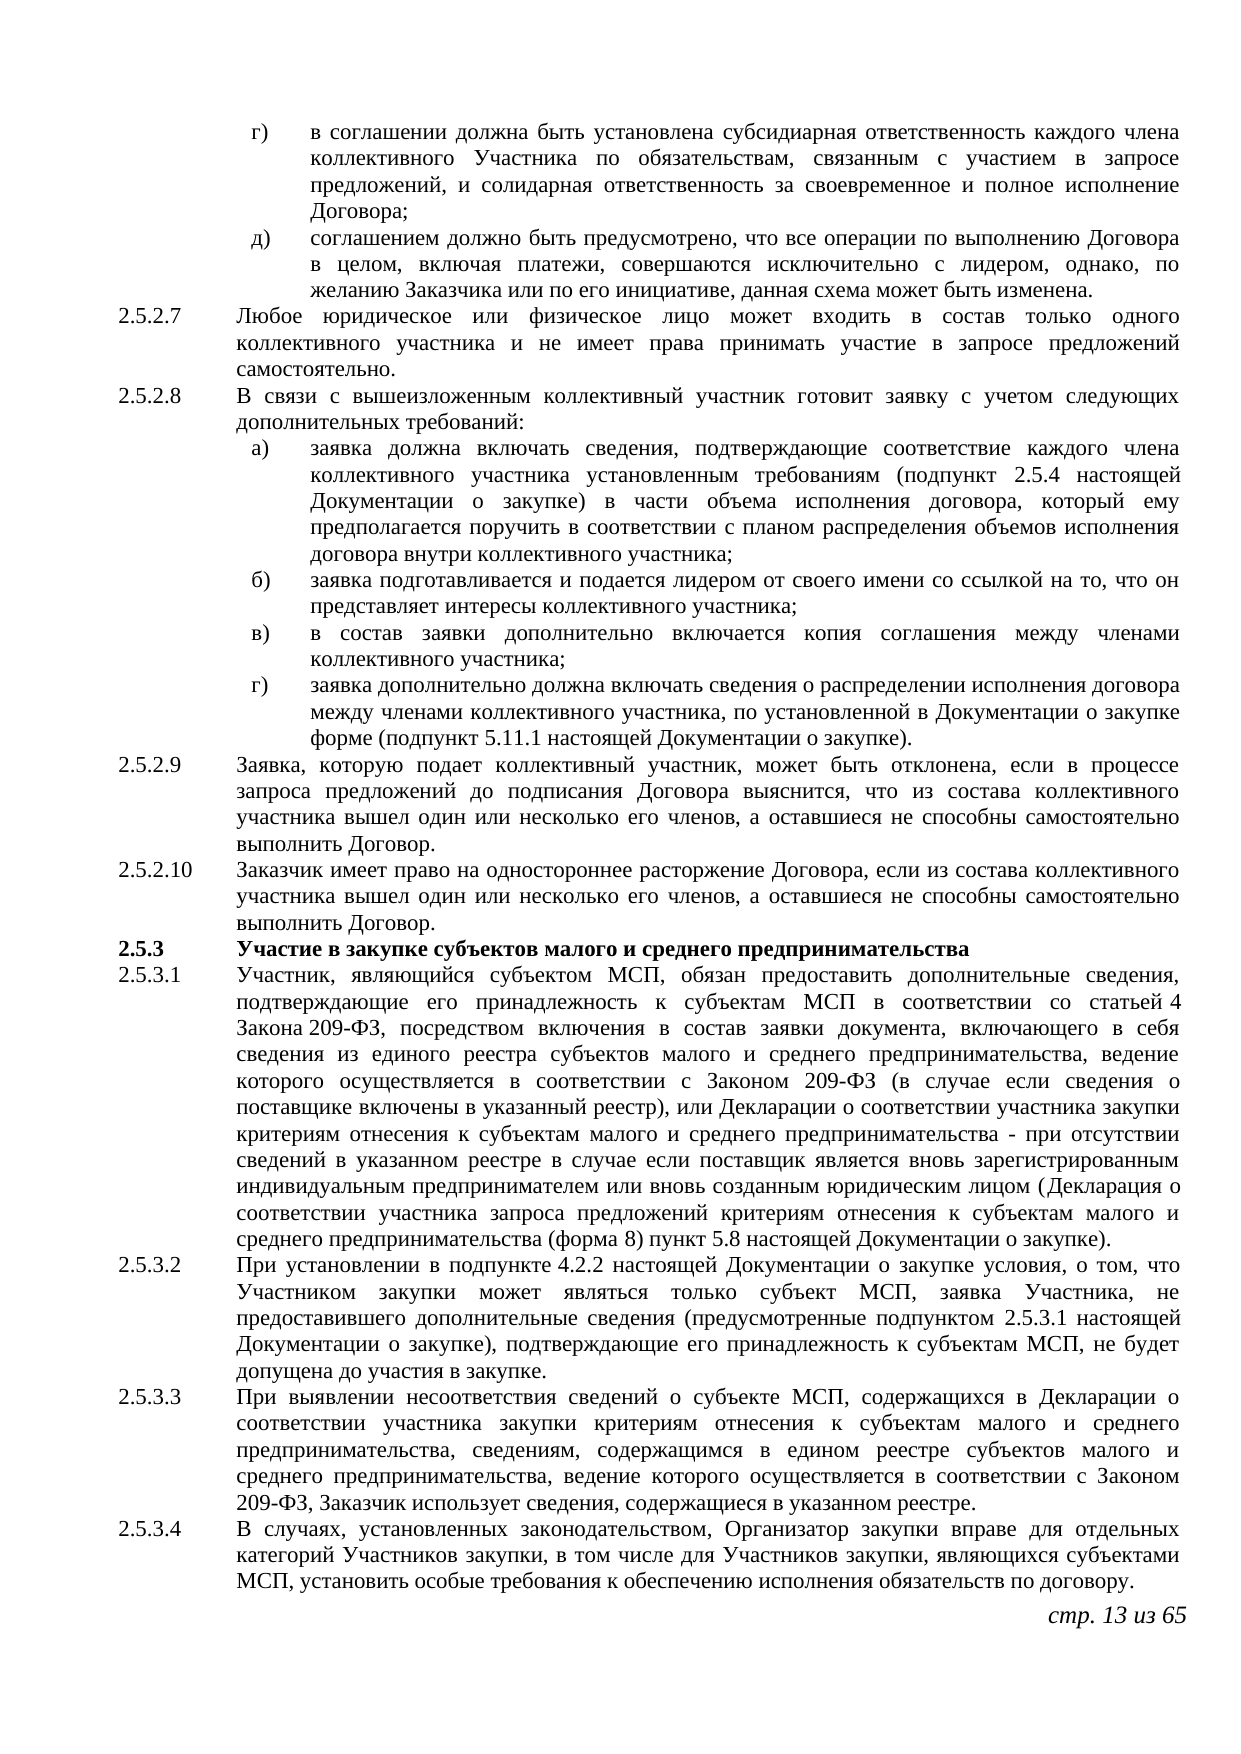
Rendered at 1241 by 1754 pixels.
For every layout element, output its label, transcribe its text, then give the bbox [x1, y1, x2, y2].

text Заявка, которую подает коллективный участник, может быть отклонена, если в процессе запроса предложений до подписания Договора выяснится, что из состава коллективного участника вышел один или несколько его членов, а оставшиеся не способны самостоятельно выполнить Договор. [118, 751, 1181, 856]
text в соглашении должна быть установлена субсидиарная ответственность каждого члена коллективного Участника по обязательствам, связанным с участием в запросе предложений, и солидарная ответственность за своевременное и полное исполнение Договора; [251, 118, 1181, 223]
text Участник, являющийся субъектом МСП, обязан предоставить дополнительные сведения, подтверждающие его принадлежность к субъектам МСП в соответствии со статьей 4 Закона 209-ФЗ, посредством включения в состав заявки документа, включающего в себя сведения из единого реестра субъектов малого и среднего предпринимательства, ведение которого осуществляется в соответствии с Законом 209-ФЗ (в случае если сведения о поставщике включены в указанный реестр), или Декларации о соответствии участника закупки критериям отнесения к субъектам малого и среднего предпринимательства - при отсутствии сведений в указанном реестре в случае если поставщик является вновь зарегистрированным индивидуальным предпринимателем или вновь созданным юридическим лицом (Декларация о соответствии участника запроса предложений критериям отнесения к субъектам малого и среднего предпринимательства (форма 8) пункт 5.8 настоящей Документации о закупке). [118, 961, 1181, 1251]
list Участие в закупке субъектов малого и среднего предпринимательства [118, 935, 1181, 961]
list Заказчик имеет право на одностороннее расторжение Договора, если из состава коллективного участника вышел один или несколько его членов, а оставшиеся не способны самостоятельно выполнить Договор. [118, 856, 1181, 935]
text В связи с вышеизложенным коллективный участник готовит заявку с учетом следующих дополнительных требований: [118, 382, 1181, 434]
text При выявлении несоответствия сведений о субъекте МСП, содержащихся в Декларации о соответствии участника закупки критериям отнесения к субъектам малого и среднего предпринимательства, сведениям, содержащимся в едином реестре субъектов малого и среднего предпринимательства, ведение которого осуществляется в соответствии с Законом 209-ФЗ, Заказчик использует сведения, содержащиеся в указанном реестре. [118, 1383, 1181, 1515]
text заявка должна включать сведения, подтверждающие соответствие каждого члена коллективного участника установленным требованиям (подпункт 2.5.4 настоящей Документации о закупке) в части объема исполнения договора, который ему предполагается поручить в соответствии с планом распределения объемов исполнения договора внутри коллективного участника; [251, 434, 1181, 566]
text При установлении в подпункте 4.2.2 настоящей Документации о закупке условия, о том, что Участником закупки может являться только субъект МСП, заявка Участника, не предоставившего дополнительные сведения (предусмотренные подпунктом 2.5.3.1 настоящей Документации о закупке), подтверждающие его принадлежность к субъектам МСП, не будет допущена до участия в закупке. [118, 1251, 1181, 1383]
text заявка дополнительно должна включать сведения о распределении исполнения договора между членами коллективного участника, по установленной в Документации о закупке форме (подпункт 5.11.1 настоящей Документации о закупке). [251, 672, 1181, 751]
text заявка подготавливается и подается лидером от своего имени со ссылкой на то, что он представляет интересы коллективного участника; [251, 566, 1181, 619]
text соглашением должно быть предусмотрено, что все операции по выполнению Договора в целом, включая платежи, совершаются исключительно с лидером, однако, по желанию Заказчика или по его инициативе, данная схема может быть изменена. [251, 223, 1181, 303]
text в состав заявки дополнительно включается копия соглашения между членами коллективного участника; [251, 619, 1181, 672]
text Любое юридическое или физическое лицо может входить в состав только одного коллективного участника и не имеет права принимать участие в запросе предложений самостоятельно. [118, 303, 1181, 382]
text В случаях, установленных законодательством, Организатор закупки вправе для отдельных категорий Участников закупки, в том числе для Участников закупки, являющихся субъектами МСП, установить особые требования к обеспечению исполнения обязательств по договору. [118, 1515, 1181, 1594]
